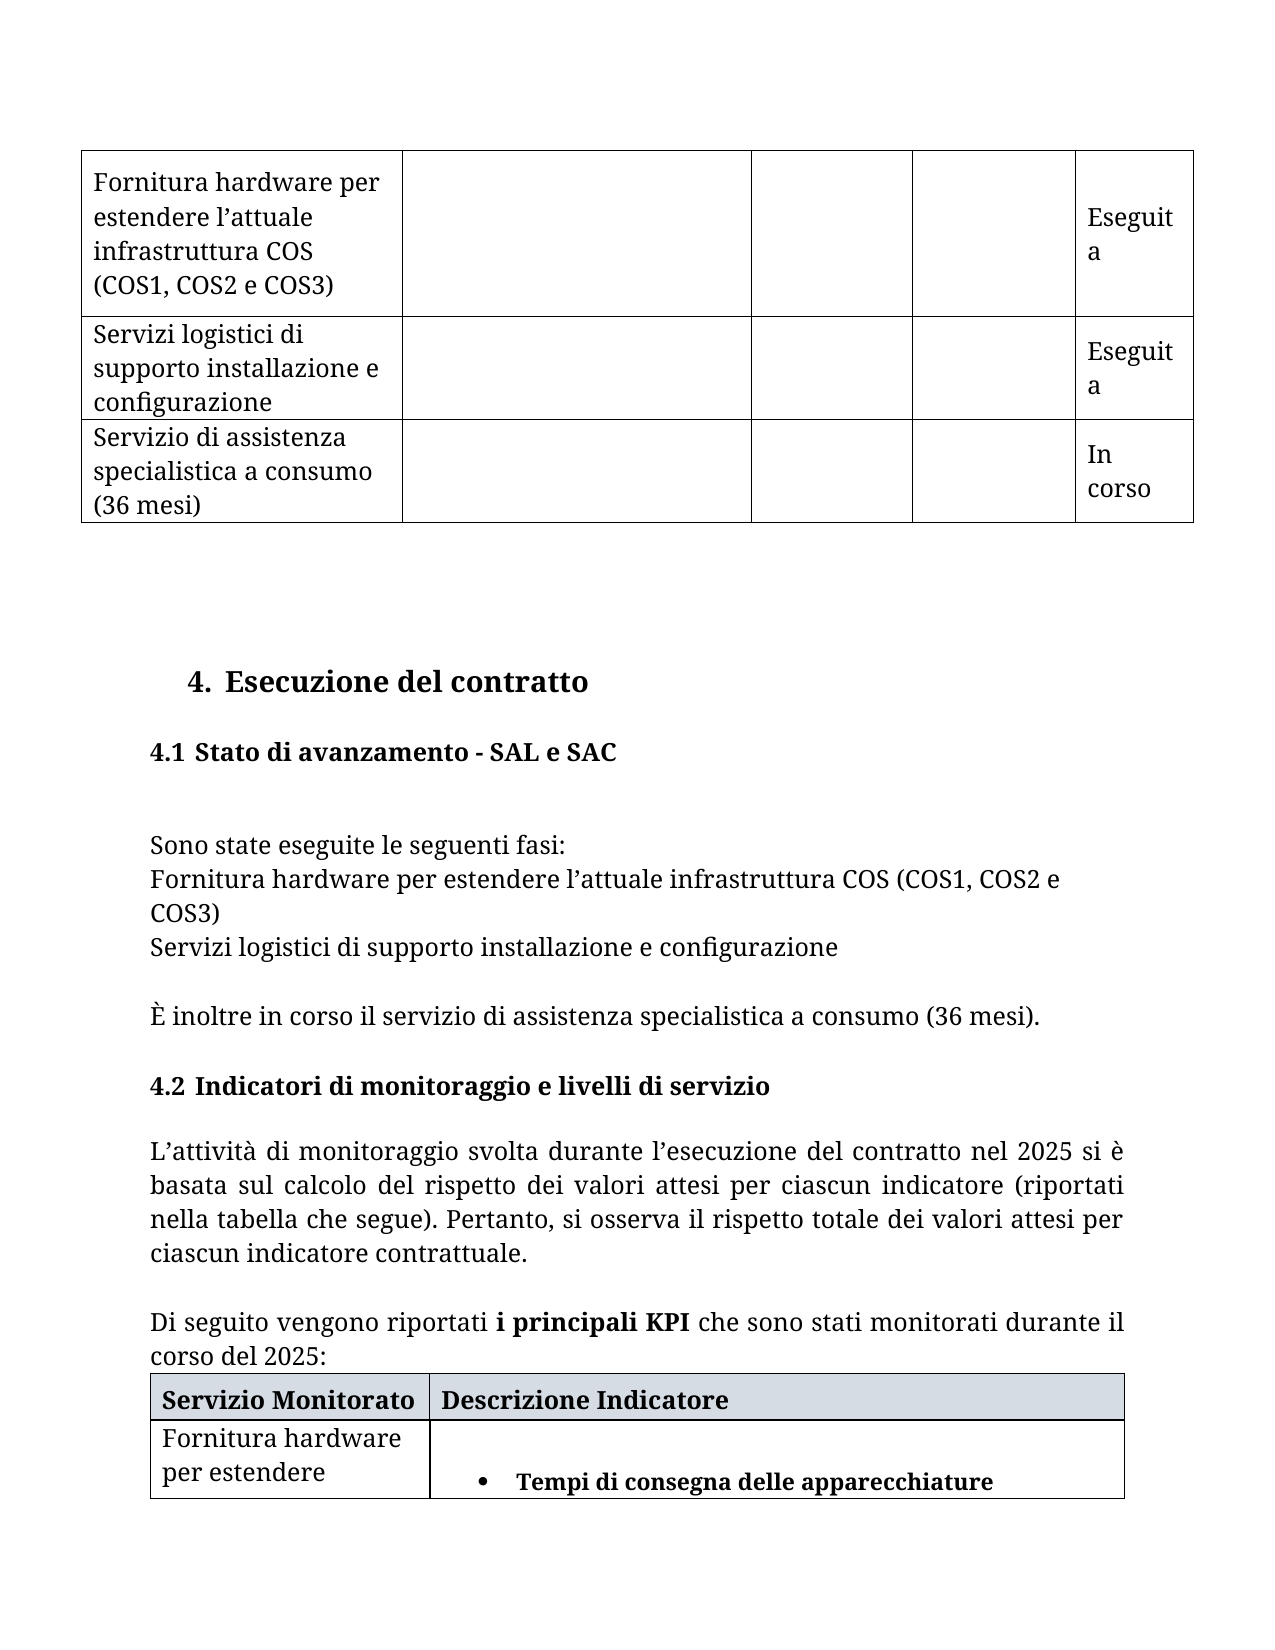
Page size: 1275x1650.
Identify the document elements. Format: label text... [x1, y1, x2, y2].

text Servizi logistici di supporto installazione e configurazione [150, 930, 1125, 964]
table_cell [403, 151, 751, 316]
text Sono state eseguite le seguenti fasi: [150, 828, 1125, 862]
subtitle Indicatori di monitoraggio e livelli di servizio [150, 1069, 1125, 1103]
subtitle Stato di avanzamento - SAL e SAC [150, 735, 1125, 769]
table_cell Servizi logistici di supporto installazione e configurazione [82, 317, 402, 419]
text L’attività di monitoraggio svolta durante l’esecuzione del contratto nel 2025 si è basata sul calcolo del rispetto dei valori attesi per ciascun indicatore (riportati nella tabella che segue). Pertanto, si osserva il rispetto totale dei valori attesi per ciascun indicatore contrattuale. [150, 1134, 1125, 1270]
subtitle Esecuzione del contratto [187, 662, 1125, 701]
text È inoltre in corso il servizio di assistenza specialistica a consumo (36 mesi). [150, 998, 1125, 1032]
table_cell Eseguita [1076, 317, 1193, 419]
table_cell Eseguita [1076, 151, 1193, 316]
table_cell [913, 151, 1075, 316]
table_header Descrizione Indicatore [430, 1374, 1124, 1419]
table_cell [403, 420, 751, 522]
table_cell [913, 317, 1075, 419]
table_header Servizio Monitorato [151, 1374, 429, 1419]
table_cell [913, 420, 1075, 522]
table_cell [752, 317, 912, 419]
table_cell Fornitura hardware per estendere l’attuale infrastruttura COS (COS1, COS2 e COS3) [82, 151, 402, 316]
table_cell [151, 1421, 429, 1497]
table_cell Servizio di assistenza specialistica a consumo (36 mesi) [82, 420, 402, 522]
table_cell In corso [1076, 420, 1193, 522]
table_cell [431, 1421, 1124, 1497]
table_cell [752, 151, 912, 316]
text Fornitura hardware per estendere l’attuale infrastruttura COS (COS1, COS2 e COS3) [150, 862, 1125, 930]
table_cell [752, 420, 912, 522]
text Di seguito vengono riportati i principali KPI che sono stati monitorati durante il corso del 2025: [150, 1304, 1125, 1372]
table_cell [403, 317, 751, 419]
